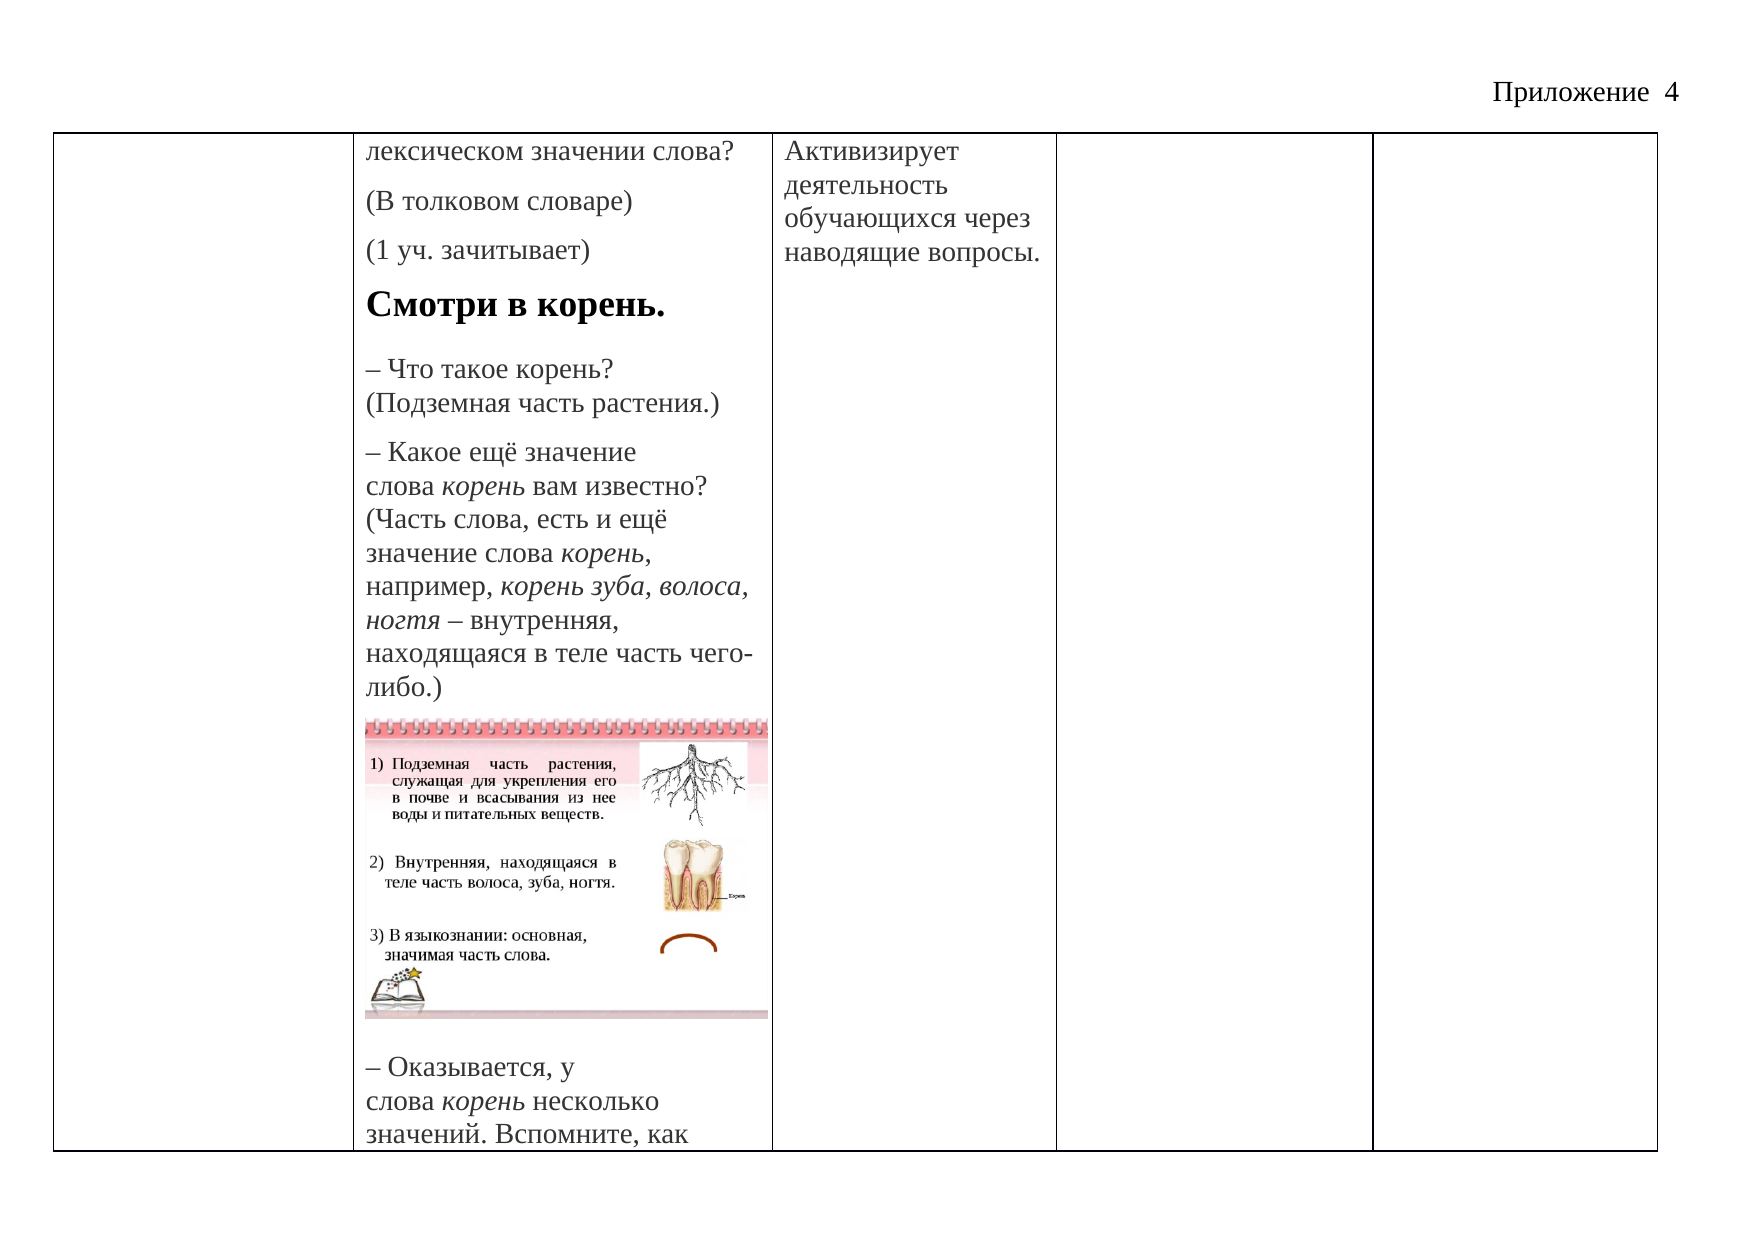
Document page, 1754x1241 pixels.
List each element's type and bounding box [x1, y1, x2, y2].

table_cell [54, 134, 353, 1150]
table_cell [1374, 134, 1657, 1150]
table_cell [1057, 134, 1372, 1150]
table_cell [354, 134, 772, 1150]
picture [365, 718, 768, 1019]
table_cell [773, 134, 1056, 1150]
